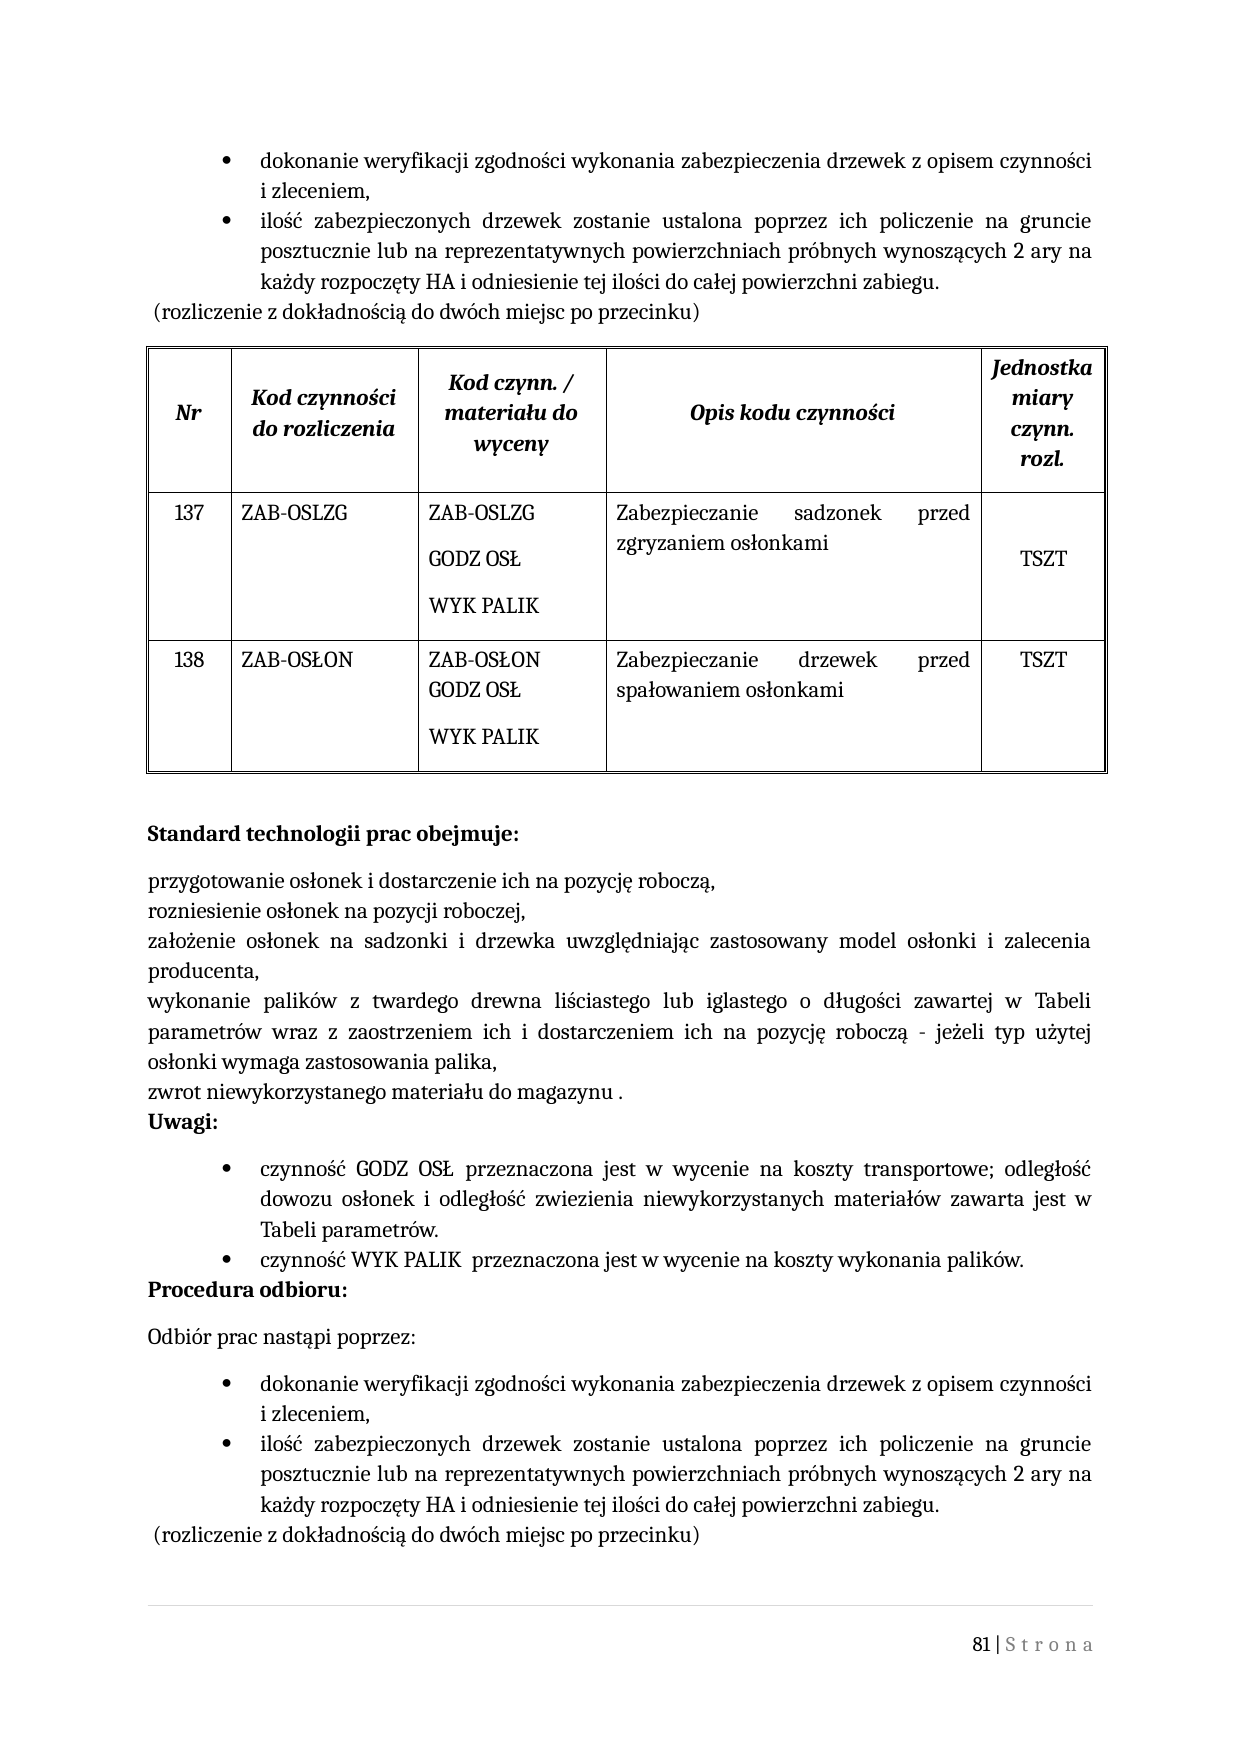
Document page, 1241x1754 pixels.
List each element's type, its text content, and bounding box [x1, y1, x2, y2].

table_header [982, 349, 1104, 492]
text Odbiór prac nastąpi poprzez: [148, 1324, 1093, 1350]
list ilość zabezpieczonych drzewek zostanie ustalona poprzez ich policzenie na gruncie posztucznie lub na reprezentatywnych powierzchniach próbnych wynoszących 2 ary na każdy rozpoczęty HA i odniesienie tej ilości do całej powierzchni zabiegu. [223, 1431, 1093, 1518]
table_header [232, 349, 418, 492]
text przygotowanie osłonek i dostarczenie ich na pozycję roboczą, [148, 867, 1093, 894]
list czynność WYK PALIK przeznaczona jest w wycenie na koszty wykonania palików. [223, 1247, 1093, 1273]
text Procedura odbioru: [148, 1277, 1093, 1303]
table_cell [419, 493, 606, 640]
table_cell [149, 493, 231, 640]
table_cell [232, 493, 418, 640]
text Uwagi: [148, 1109, 1093, 1136]
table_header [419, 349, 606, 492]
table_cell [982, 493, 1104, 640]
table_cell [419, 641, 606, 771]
text wykonanie palików z twardego drewna liściastego lub iglastego o długości zawartej w Tabeli parametrów wraz z zaostrzeniem ich i dostarczeniem ich na pozycję roboczą - jeżeli typ użytej osłonki wymaga zastosowania palika, [148, 988, 1093, 1075]
text (rozliczenie z dokładnością do dwóch miejsc po przecinku) [148, 1522, 1093, 1548]
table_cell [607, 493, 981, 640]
text rozniesienie osłonek na pozycji roboczej, [148, 898, 1093, 924]
list ilość zabezpieczonych drzewek zostanie ustalona poprzez ich policzenie na gruncie posztucznie lub na reprezentatywnych powierzchniach próbnych wynoszących 2 ary na każdy rozpoczęty HA i odniesienie tej ilości do całej powierzchni zabiegu. [223, 208, 1093, 295]
text zwrot niewykorzystanego materiału do magazynu . [148, 1079, 1093, 1105]
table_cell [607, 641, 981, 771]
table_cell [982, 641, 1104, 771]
text (rozliczenie z dokładnością do dwóch miejsc po przecinku) [148, 299, 1093, 325]
text Standard technologii prac obejmuje: [148, 821, 1093, 847]
list czynność GODZ OSŁ przeznaczona jest w wycenie na koszty transportowe; odległość dowozu osłonek i odległość zwiezienia niewykorzystanych materiałów zawarta jest w Tabeli parametrów. [223, 1156, 1093, 1243]
list dokonanie weryfikacji zgodności wykonania zabezpieczenia drzewek z opisem czynności i zleceniem, [223, 148, 1093, 204]
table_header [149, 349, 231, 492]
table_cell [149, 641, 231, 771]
list dokonanie weryfikacji zgodności wykonania zabezpieczenia drzewek z opisem czynności i zleceniem, [223, 1371, 1093, 1427]
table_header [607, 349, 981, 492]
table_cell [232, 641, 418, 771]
text założenie osłonek na sadzonki i drzewka uwzględniając zastosowany model osłonki i zalecenia producenta, [148, 928, 1093, 984]
